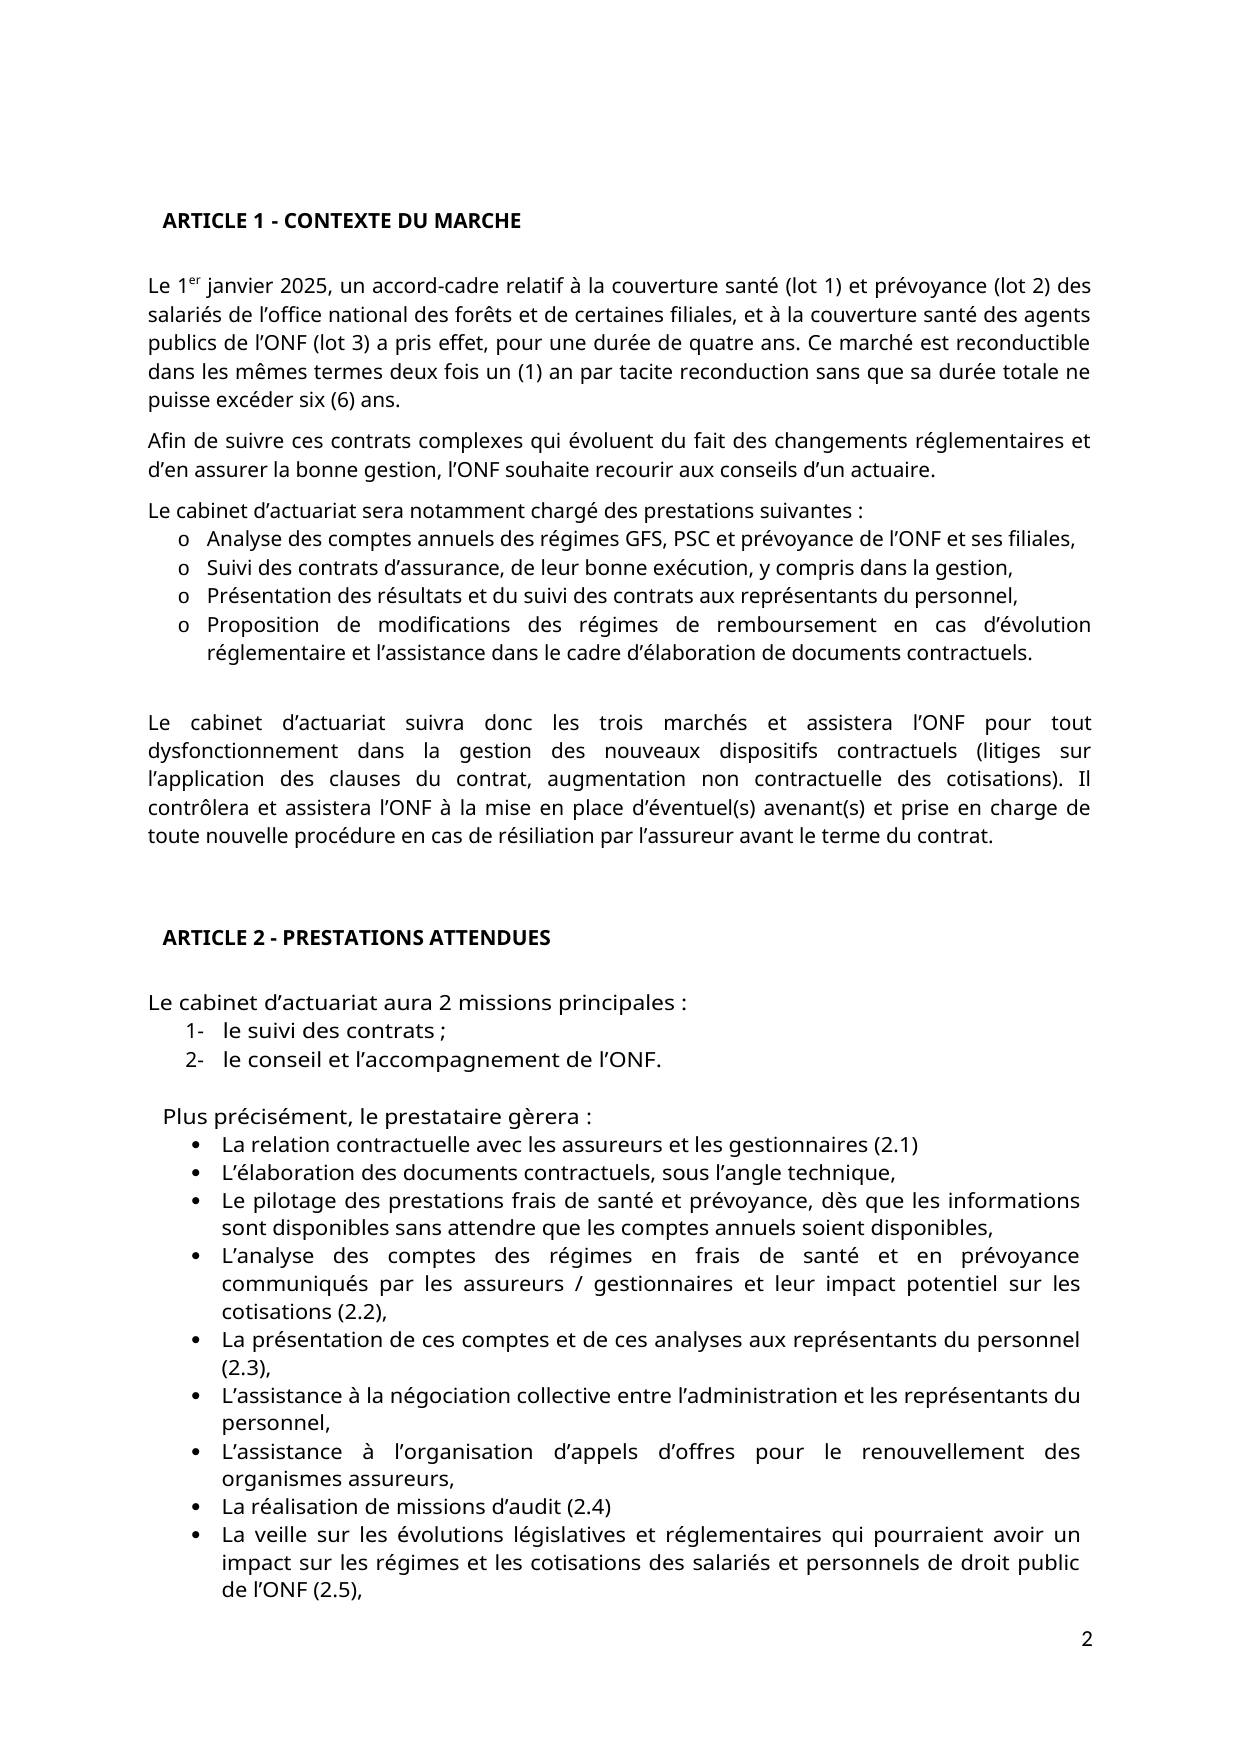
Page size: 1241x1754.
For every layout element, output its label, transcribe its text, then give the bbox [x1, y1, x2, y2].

text Afin de suivre ces contrats complexes qui évoluent du fait des changements réglementaires et d’en assurer la bonne gestion, l’ONF souhaite recourir aux conseils d’un actuaire. [148, 426, 1093, 483]
text Le cabinet d’actuariat sera notamment chargé des prestations suivantes : [148, 496, 1093, 524]
list La veille sur les évolutions législatives et réglementaires qui pourraient avoir un impact sur les régimes et les cotisations des salariés et personnels de droit public de l’ONF (2.5), [192, 1520, 1082, 1604]
list La réalisation de missions d’audit (2.4) [192, 1493, 1082, 1520]
list Présentation des résultats et du suivi des contrats aux représentants du personnel, [177, 581, 1093, 610]
list le suivi des contrats ; [185, 1017, 1093, 1045]
list L’analyse des comptes des régimes en frais de santé et en prévoyance communiqués par les assureurs / gestionnaires et leur impact potentiel sur les cotisations (2.2), [192, 1242, 1082, 1325]
text Le 1er janvier 2025, un accord-cadre relatif à la couverture santé (lot 1) et prévoyance (lot 2) des salariés de l’office national des forêts et de certaines filiales, et à la couverture santé des agents publics de l’ONF (lot 3) a pris effet, pour une durée de quatre ans. Ce marché est reconductible dans les mêmes termes deux fois un (1) an par tacite reconduction sans que sa durée totale ne puisse excéder six (6) ans. [148, 272, 1093, 414]
list La relation contractuelle avec les assureurs et les gestionnaires (2.1) [192, 1130, 1082, 1158]
list Proposition de modifications des régimes de remboursement en cas d’évolution réglementaire et l’assistance dans le cadre d’élaboration de documents contractuels. [177, 610, 1093, 667]
subtitle ARTICLE 1 - CONTEXTE DU MARCHE [162, 206, 1093, 235]
list L’élaboration des documents contractuels, sous l’angle technique, [192, 1158, 1082, 1186]
text Le cabinet d’actuariat aura 2 missions principales : [148, 988, 1093, 1017]
list L’assistance à la négociation collective entre l’administration et les représentants du personnel, [192, 1381, 1082, 1437]
subtitle ARTICLE 2 - PRESTATIONS ATTENDUES [162, 923, 1093, 951]
list La présentation de ces comptes et de ces analyses aux représentants du personnel (2.3), [192, 1325, 1082, 1381]
text Le cabinet d’actuariat suivra donc les trois marchés et assistera l’ONF pour tout dysfonctionnement dans la gestion des nouveaux dispositifs contractuels (litiges sur l’application des clauses du contrat, augmentation non contractuelle des cotisations). Il contrôlera et assistera l’ONF à la mise en place d’éventuel(s) avenant(s) et prise en charge de toute nouvelle procédure en cas de résiliation par l’assureur avant le terme du contrat. [148, 708, 1093, 850]
list Le pilotage des prestations frais de santé et prévoyance, dès que les informations sont disponibles sans attendre que les comptes annuels soient disponibles, [192, 1186, 1082, 1242]
list Analyse des comptes annuels des régimes GFS, PSC et prévoyance de l’ONF et ses filiales, [177, 524, 1093, 553]
list Suivi des contrats d’assurance, de leur bonne exécution, y compris dans la gestion, [177, 553, 1093, 581]
list le conseil et l’accompagnement de l’ONF. [185, 1045, 1093, 1073]
text Plus précisément, le prestataire gèrera : [162, 1102, 1093, 1130]
list L’assistance à l’organisation d’appels d’offres pour le renouvellement des organismes assureurs, [192, 1437, 1082, 1493]
